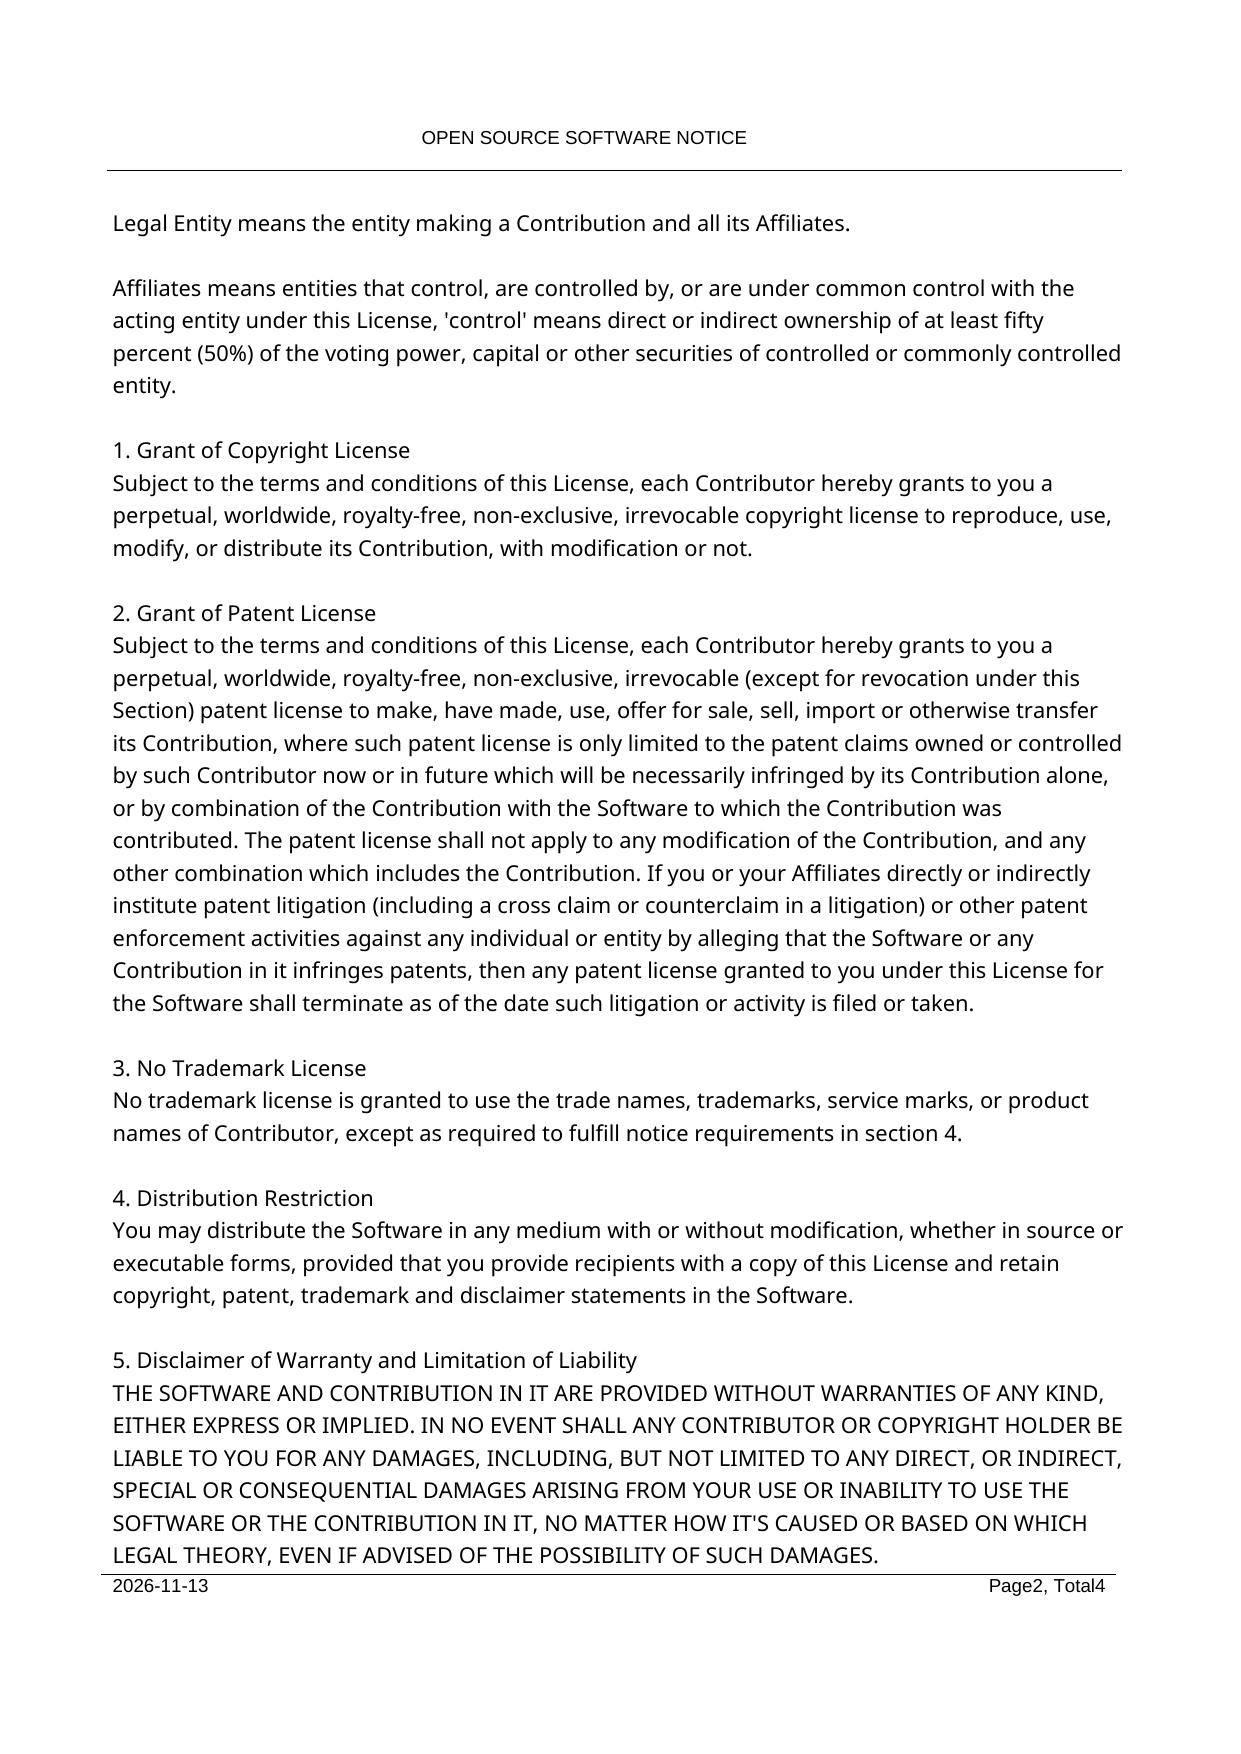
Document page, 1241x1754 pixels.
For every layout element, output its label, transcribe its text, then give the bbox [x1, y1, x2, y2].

text 1. Grant of Copyright License [112, 434, 1128, 466]
text Affiliates means entities that control, are controlled by, or are under common control with the acting entity under this License, 'control' means direct or indirect ownership of at least fifty percent (50%) of the voting power, capital or other securities of controlled or commonly controlled entity. [112, 271, 1128, 401]
text You may distribute the Software in any medium with or without modification, whether in source or executable forms, provided that you provide recipients with a copy of this License and retain copyright, patent, trademark and disclaimer statements in the Software. [112, 1214, 1128, 1311]
text THE SOFTWARE AND CONTRIBUTION IN IT ARE PROVIDED WITHOUT WARRANTIES OF ANY KIND, EITHER EXPRESS OR IMPLIED. IN NO EVENT SHALL ANY CONTRIBUTOR OR COPYRIGHT HOLDER BE LIABLE TO YOU FOR ANY DAMAGES, INCLUDING, BUT NOT LIMITED TO ANY DIRECT, OR INDIRECT, SPECIAL OR CONSEQUENTIAL DAMAGES ARISING FROM YOUR USE OR INABILITY TO USE THE SOFTWARE OR THE CONTRIBUTION IN IT, NO MATTER HOW IT'S CAUSED OR BASED ON WHICH LEGAL THEORY, EVEN IF ADVISED OF THE POSSIBILITY OF SUCH DAMAGES. [112, 1376, 1128, 1571]
text Subject to the terms and conditions of this License, each Contributor hereby grants to you a perpetual, worldwide, royalty-free, non-exclusive, irrevocable (except for revocation under this Section) patent license to make, have made, use, offer for sale, sell, import or otherwise transfer its Contribution, where such patent license is only limited to the patent claims owned or controlled by such Contributor now or in future which will be necessarily infringed by its Contribution alone, or by combination of the Contribution with the Software to which the Contribution was contributed. The patent license shall not apply to any modification of the Contribution, and any other combination which includes the Contribution. If you or your Affiliates directly or indirectly institute patent litigation (including a cross claim or counterclaim in a litigation) or other patent enforcement activities against any individual or entity by alleging that the Software or any Contribution in it infringes patents, then any patent license granted to you under this License for the Software shall terminate as of the date such litigation or activity is filed or taken. [112, 629, 1128, 1019]
text Legal Entity means the entity making a Contribution and all its Affiliates. [112, 206, 1128, 239]
text 2. Grant of Patent License [112, 596, 1128, 629]
text 4. Distribution Restriction [112, 1181, 1128, 1214]
text Subject to the terms and conditions of this License, each Contributor hereby grants to you a perpetual, worldwide, royalty-free, non-exclusive, irrevocable copyright license to reproduce, use, modify, or distribute its Contribution, with modification or not. [112, 466, 1128, 564]
text 3. No Trademark License [112, 1051, 1128, 1084]
text 5. Disclaimer of Warranty and Limitation of Liability [112, 1344, 1128, 1376]
text No trademark license is granted to use the trade names, trademarks, service marks, or product names of Contributor, except as required to fulfill notice requirements in section 4. [112, 1084, 1128, 1149]
